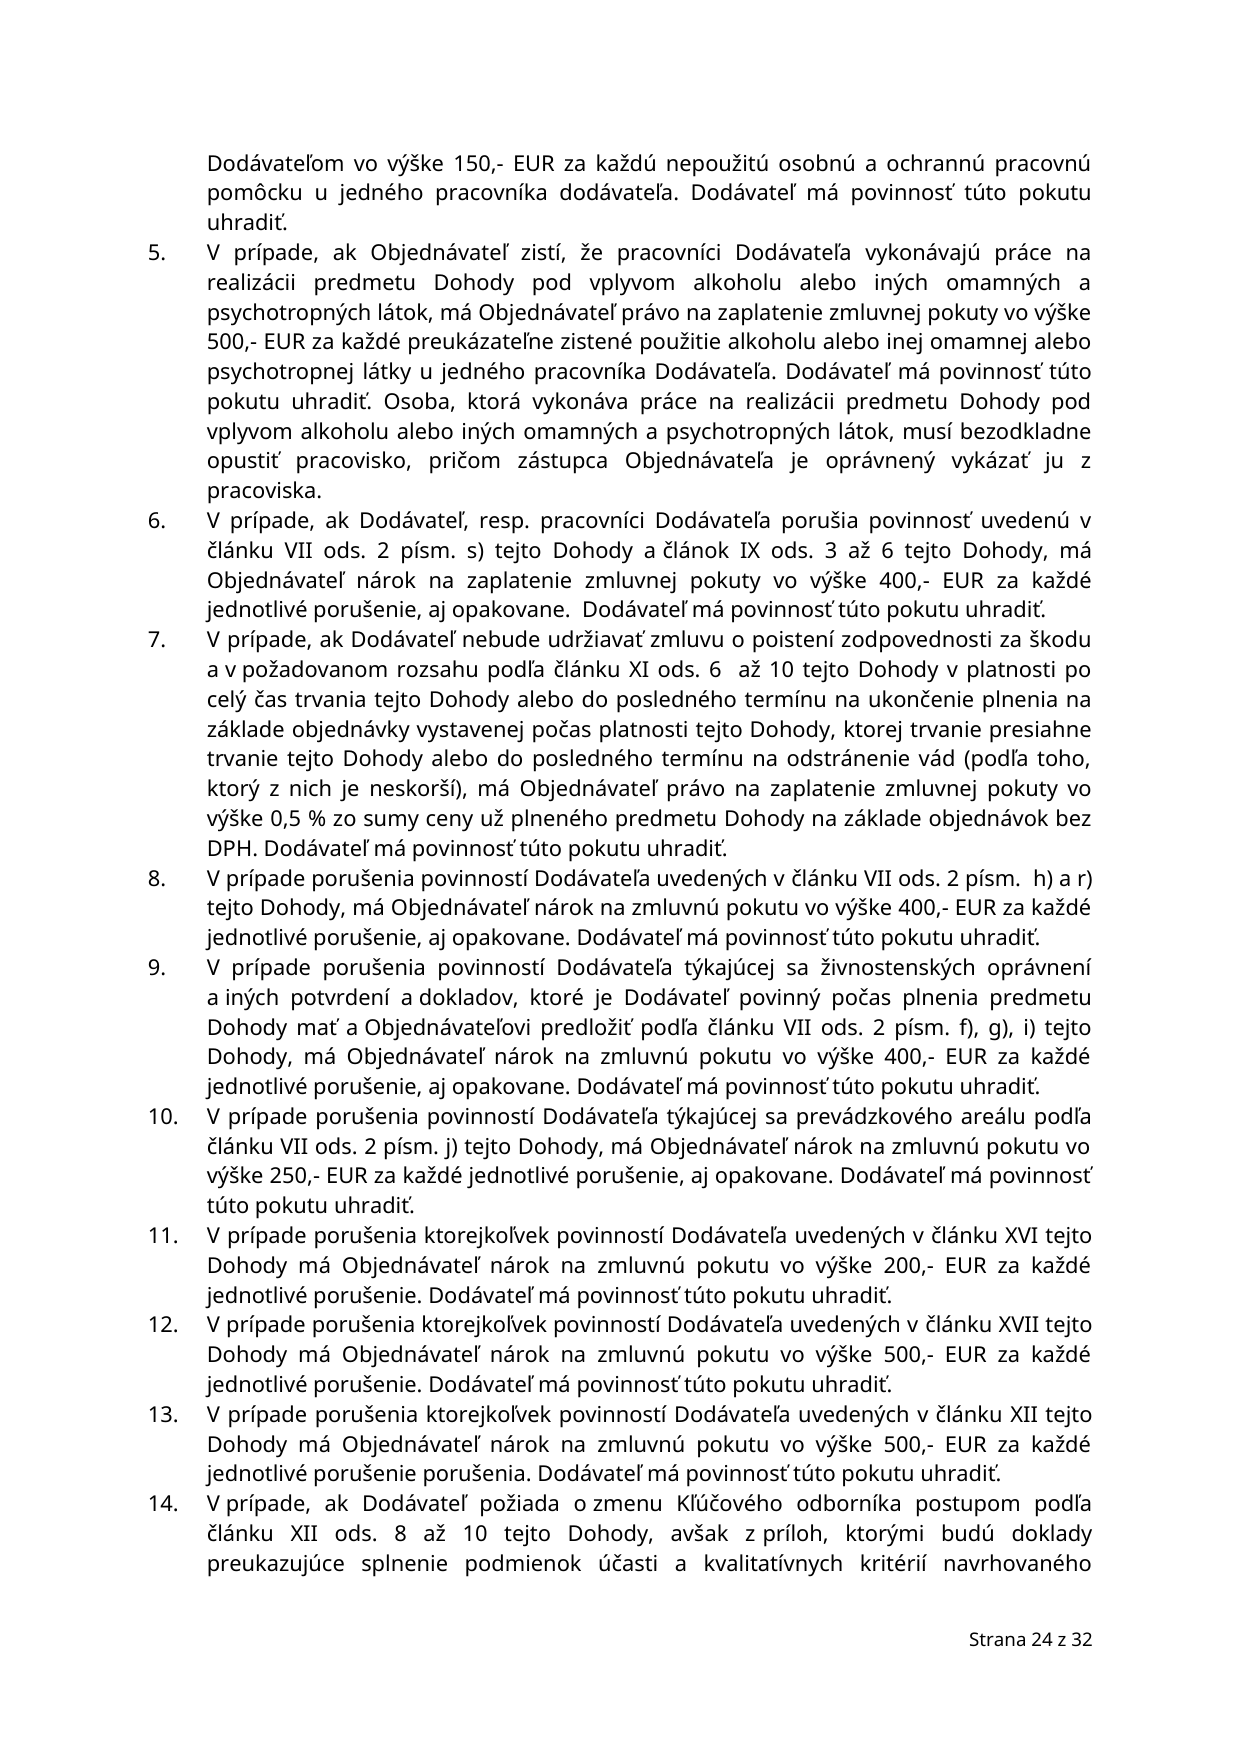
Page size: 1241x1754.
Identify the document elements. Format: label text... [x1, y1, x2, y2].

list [148, 148, 1093, 237]
list V prípade porušenia povinností Dodávateľa týkajúcej sa prevádzkového areálu podľa článku VII ods. 2 písm. j) tejto Dohody, má Objednávateľ nárok na zmluvnú pokutu vo výške 250,- EUR za každé jednotlivé porušenie, aj opakovane. Dodávateľ má povinnosť túto pokutu uhradiť. [148, 1101, 1093, 1220]
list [148, 1488, 1093, 1578]
list V prípade, ak Dodávateľ nebude udržiavať zmluvu o poistení zodpovednosti za škodu a v požadovanom rozsahu podľa článku XI ods. 6 až 10 tejto Dohody v platnosti po celý čas trvania tejto Dohody alebo do posledného termínu na ukončenie plnenia na základe objednávky vystavenej počas platnosti tejto Dohody, ktorej trvanie presiahne trvanie tejto Dohody alebo do posledného termínu na odstránenie vád (podľa toho, ktorý z nich je neskorší), má Objednávateľ právo na zaplatenie zmluvnej pokuty vo výške 0,5 % zo sumy ceny už plneného predmetu Dohody na základe objednávok bez DPH. Dodávateľ má povinnosť túto pokutu uhradiť. [148, 624, 1093, 863]
list V prípade porušenia ktorejkoľvek povinností Dodávateľa uvedených v článku XVII tejto Dohody má Objednávateľ nárok na zmluvnú pokutu vo výške 500,- EUR za každé jednotlivé porušenie. Dodávateľ má povinnosť túto pokutu uhradiť. [148, 1309, 1093, 1399]
list V prípade porušenia povinností Dodávateľa uvedených v článku VII ods. 2 písm. h) a r) tejto Dohody, má Objednávateľ nárok na zmluvnú pokutu vo výške 400,- EUR za každé jednotlivé porušenie, aj opakovane. Dodávateľ má povinnosť túto pokutu uhradiť. [148, 863, 1093, 952]
list V prípade, ak Objednávateľ zistí, že pracovníci Dodávateľa vykonávajú práce na realizácii predmetu Dohody pod vplyvom alkoholu alebo iných omamných a psychotropných látok, má Objednávateľ právo na zaplatenie zmluvnej pokuty vo výške 500,- EUR za každé preukázateľne zistené použitie alkoholu alebo inej omamnej alebo psychotropnej látky u jedného pracovníka Dodávateľa. Dodávateľ má povinnosť túto pokutu uhradiť. Osoba, ktorá vykonáva práce na realizácii predmetu Dohody pod vplyvom alkoholu alebo iných omamných a psychotropných látok, musí bezodkladne opustiť pracovisko, pričom zástupca Objednávateľa je oprávnený vykázať ju z pracoviska. [148, 237, 1093, 505]
list V prípade, ak Dodávateľ, resp. pracovníci Dodávateľa porušia povinnosť uvedenú v článku VII ods. 2 písm. s) tejto Dohody a článok IX ods. 3 až 6 tejto Dohody, má Objednávateľ nárok na zaplatenie zmluvnej pokuty vo výške 400,- EUR za každé jednotlivé porušenie, aj opakovane. Dodávateľ má povinnosť túto pokutu uhradiť. [148, 505, 1093, 624]
list V prípade porušenia povinností Dodávateľa týkajúcej sa živnostenských oprávnení a iných potvrdení a dokladov, ktoré je Dodávateľ povinný počas plnenia predmetu Dohody mať a Objednávateľovi predložiť podľa článku VII ods. 2 písm. f), g), i) tejto Dohody, má Objednávateľ nárok na zmluvnú pokutu vo výške 400,- EUR za každé jednotlivé porušenie, aj opakovane. Dodávateľ má povinnosť túto pokutu uhradiť. [148, 952, 1093, 1101]
list V prípade porušenia ktorejkoľvek povinností Dodávateľa uvedených v článku XVI tejto Dohody má Objednávateľ nárok na zmluvnú pokutu vo výške 200,- EUR za každé jednotlivé porušenie. Dodávateľ má povinnosť túto pokutu uhradiť. [148, 1220, 1093, 1309]
list V prípade porušenia ktorejkoľvek povinností Dodávateľa uvedených v článku XII tejto Dohody má Objednávateľ nárok na zmluvnú pokutu vo výške 500,- EUR za každé jednotlivé porušenie porušenia. Dodávateľ má povinnosť túto pokutu uhradiť. [148, 1399, 1093, 1488]
